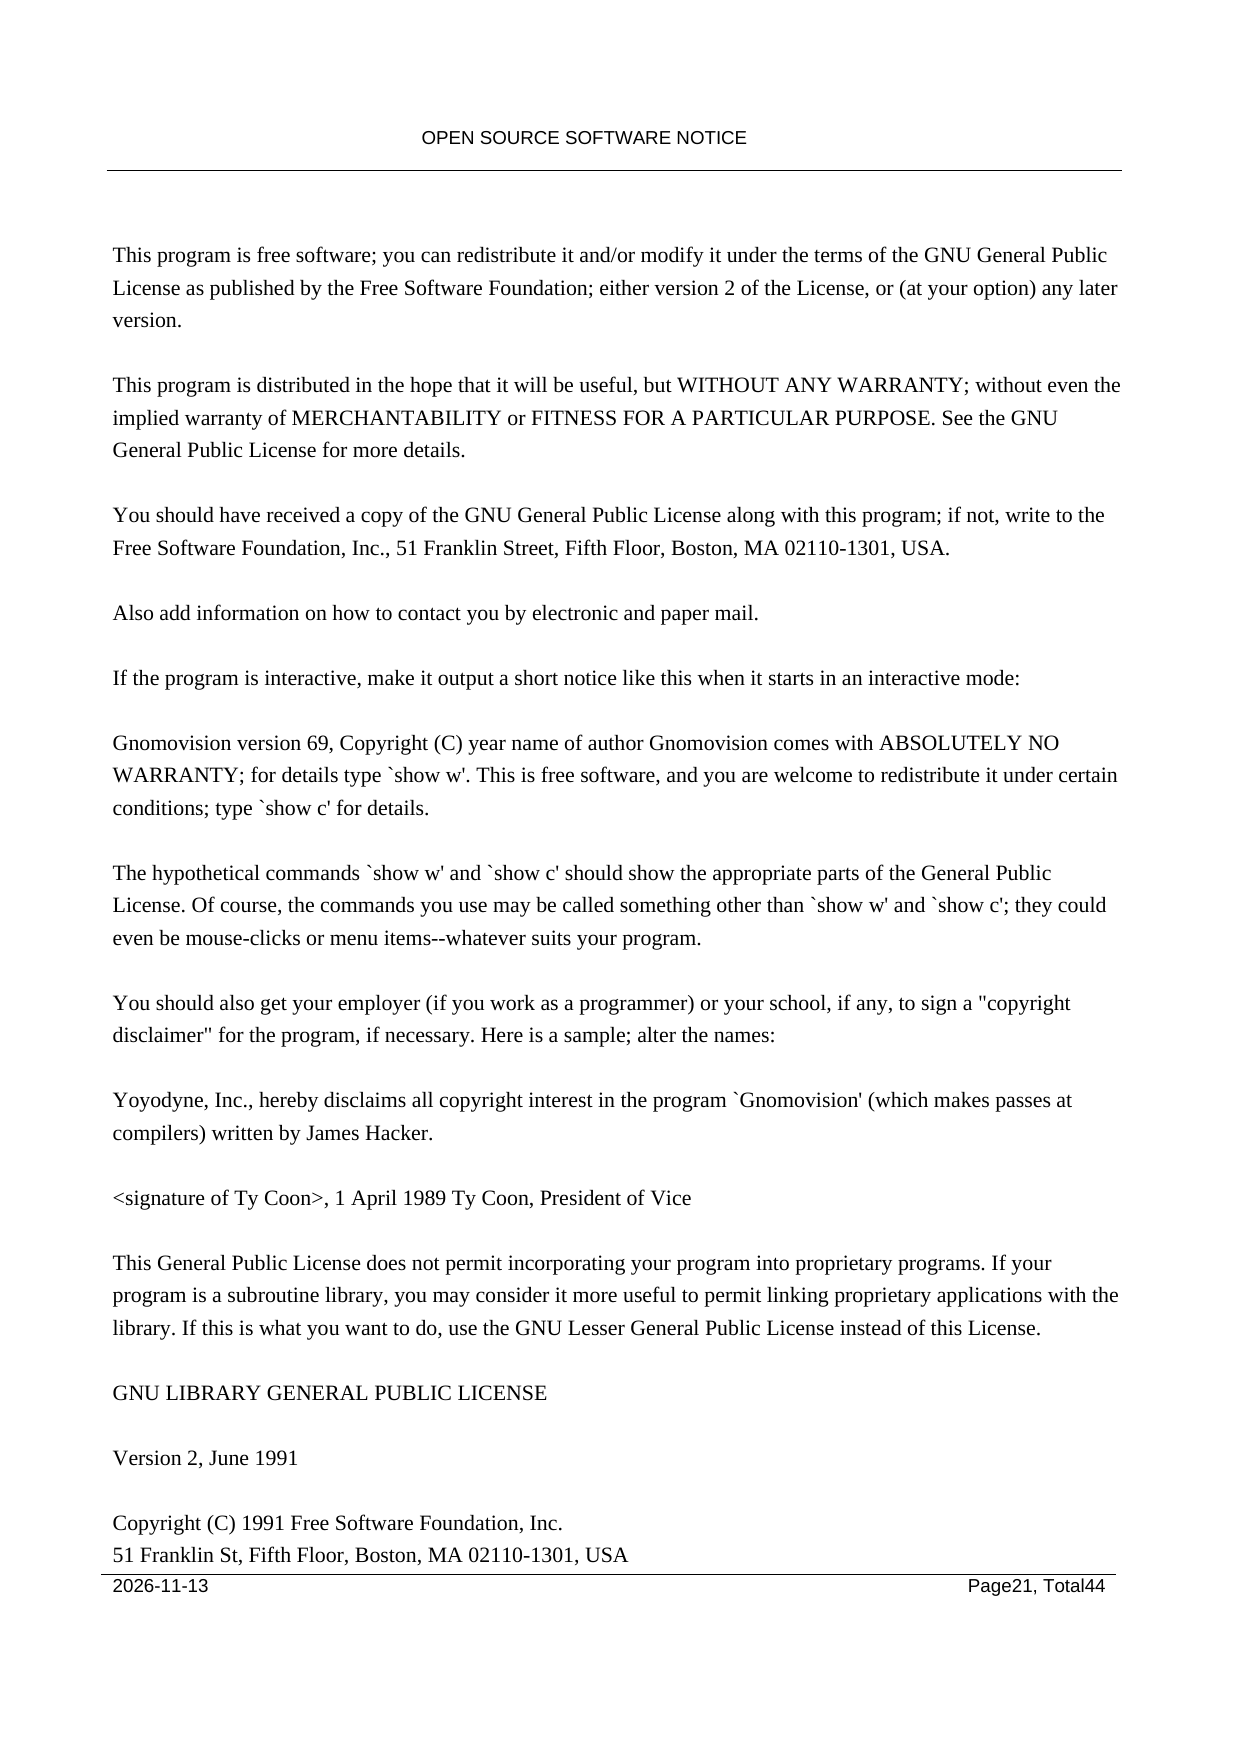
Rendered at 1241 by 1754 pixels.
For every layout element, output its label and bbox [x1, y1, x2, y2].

text [112, 206, 1128, 1571]
